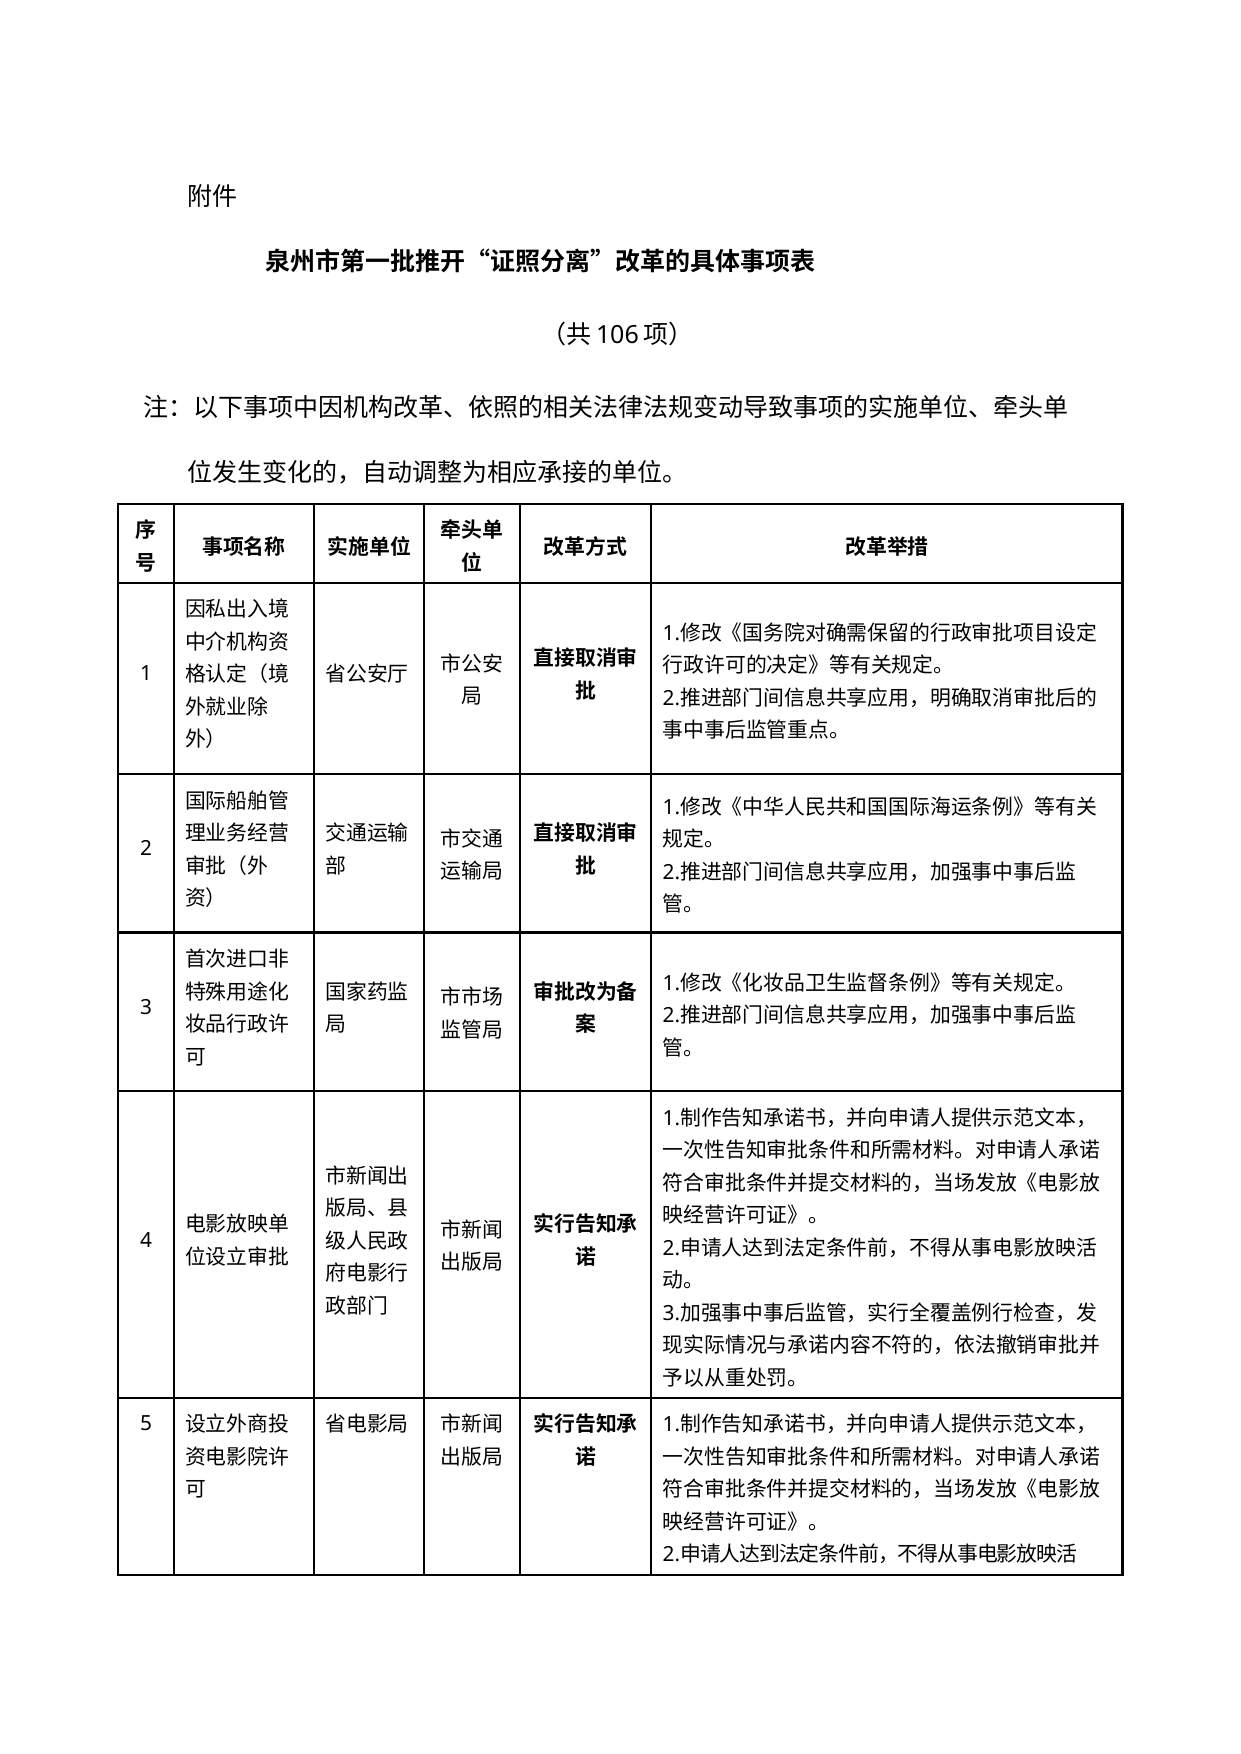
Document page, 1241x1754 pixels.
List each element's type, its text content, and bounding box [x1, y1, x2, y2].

table_header 序号 [119, 505, 173, 582]
table_cell 设立外商投资电影院许可 [175, 1399, 313, 1574]
table_cell 市新闻出版局 [425, 1092, 519, 1397]
table_cell 3 [119, 934, 173, 1090]
table_cell 直接取消审批 [521, 775, 650, 931]
table_cell 因私出入境中介机构资格认定（境外就业除外） [175, 584, 313, 773]
table_cell 审批改为备案 [521, 934, 650, 1090]
table_cell 2 [119, 775, 173, 931]
table_cell 1.制作告知承诺书，并向申请人提供示范文本，一次性告知审批条件和所需材料。对申请人承诺符合审批条件并提交材料的，当场发放《电影放映经营许可证》。 2.申请人达到法定条件前，不得从事电影放映活动。 3.加强事中事后监管，实行全覆盖例行检查，发现实际情况与承诺内容不符的，依法撤销审批并予以从重处罚。 [652, 1092, 1121, 1397]
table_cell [652, 1399, 1121, 1574]
table_header 实施单位 [315, 505, 423, 582]
table_header 改革方式 [521, 505, 650, 582]
text （共106项） [187, 300, 1053, 365]
table_cell 市新闻出版局、县级人民政府电影行政部门 [315, 1092, 423, 1397]
text 注：以下事项中因机构改革、依照的相关法律法规变动导致事项的实施单位、牵头单位发生变化的，自动调整为相应承接的单位。 [143, 373, 1091, 503]
table_cell 省电影局 [315, 1399, 423, 1574]
table_cell 市公安局 [425, 584, 519, 773]
table_cell 1.修改《国务院对确需保留的行政审批项目设定行政许可的决定》等有关规定。 2.推进部门间信息共享应用，明确取消审批后的事中事后监管重点。 [652, 584, 1121, 773]
table_cell 市交通运输局 [425, 775, 519, 931]
table_cell 市市场监管局 [425, 934, 519, 1090]
table_header 牵头单位 [425, 505, 519, 582]
table_cell 首次进口非特殊用途化妆品行政许可 [175, 934, 313, 1090]
table_cell 1 [119, 584, 173, 773]
table_cell 省公安厅 [315, 584, 423, 773]
table_cell 4 [119, 1092, 173, 1397]
table_cell 市新闻出版局 [425, 1399, 519, 1574]
table_cell 国际船舶管理业务经营审批（外资） [175, 775, 313, 931]
table_cell 实行告知承诺 [521, 1092, 650, 1397]
table_cell 电影放映单位设立审批 [175, 1092, 313, 1397]
table_cell 1.修改《化妆品卫生监督条例》等有关规定。 2.推进部门间信息共享应用，加强事中事后监管。 [652, 934, 1121, 1090]
table_cell 国家药监局 [315, 934, 423, 1090]
table_cell 直接取消审批 [521, 584, 650, 773]
text 附件 泉州市第一批推开“证照分离”改革的具体事项表 [187, 162, 1053, 292]
table_header 事项名称 [175, 505, 313, 582]
table_cell 实行告知承诺 [521, 1399, 650, 1574]
table_cell 5 [119, 1399, 173, 1574]
table_cell 1.修改《中华人民共和国国际海运条例》等有关规定。 2.推进部门间信息共享应用，加强事中事后监管。 [652, 775, 1121, 931]
table_cell 交通运输部 [315, 775, 423, 931]
table_header 改革举措 [652, 505, 1121, 582]
